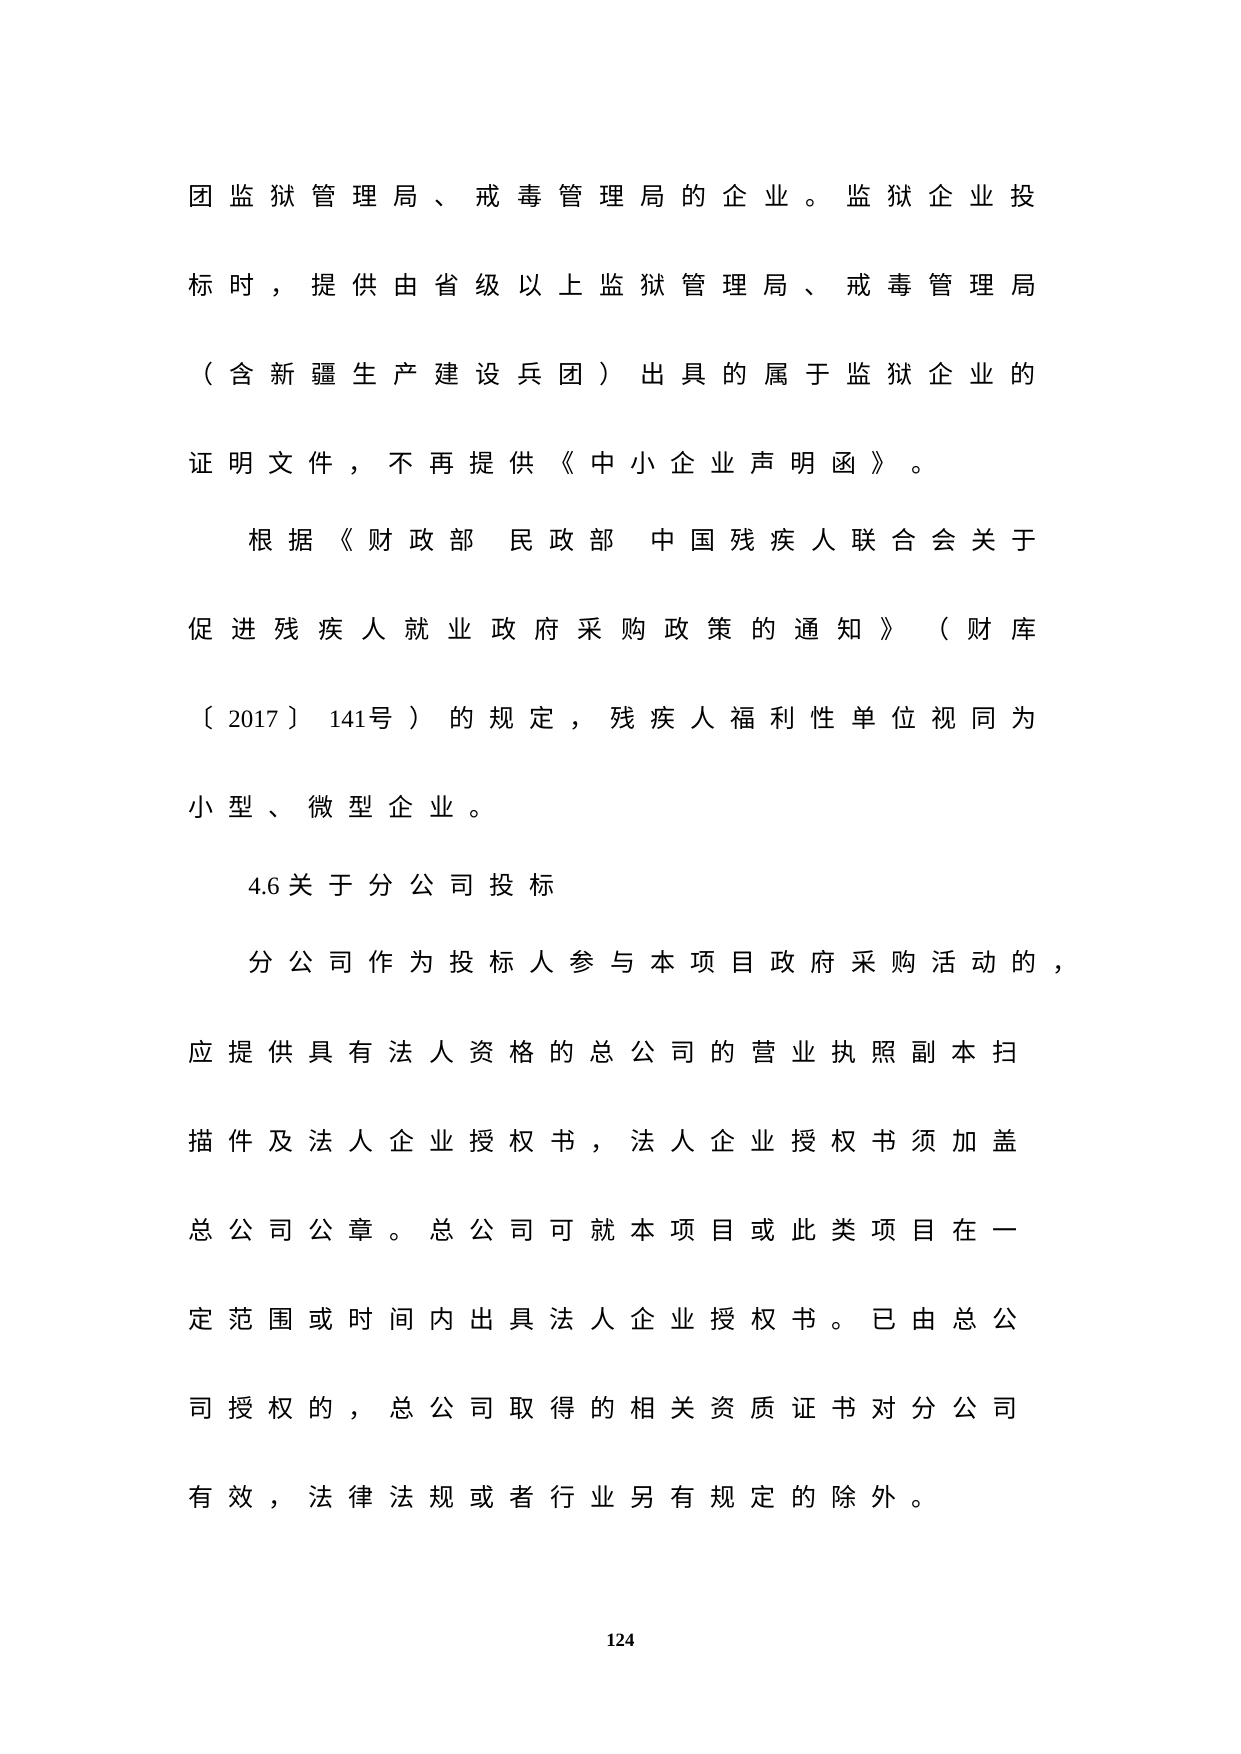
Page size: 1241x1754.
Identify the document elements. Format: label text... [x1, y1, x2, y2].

text 4.6 关于分公司投标 [188, 854, 1052, 913]
text 分公司作为投标人参与本项目政府采购活动的，应提供具有法人资格的总公司的营业执照副本扫描件及法人企业授权书，法人企业授权书须加盖总公司公章。总公司可就本项目或此类项目在一定范围或时间内出具法人企业授权书。已由总公司授权的，总公司取得的相关资质证书对分公司有效，法律法规或者行业另有规定的除外。 [188, 931, 1052, 1525]
text 根据《财政部 民政部 中国残疾人联合会关于促进残疾人就业政府采购政策的通知》（财库〔2017〕141号）的规定，残疾人福利性单位视同为小型、微型企业。 [188, 509, 1052, 836]
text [188, 164, 1052, 491]
